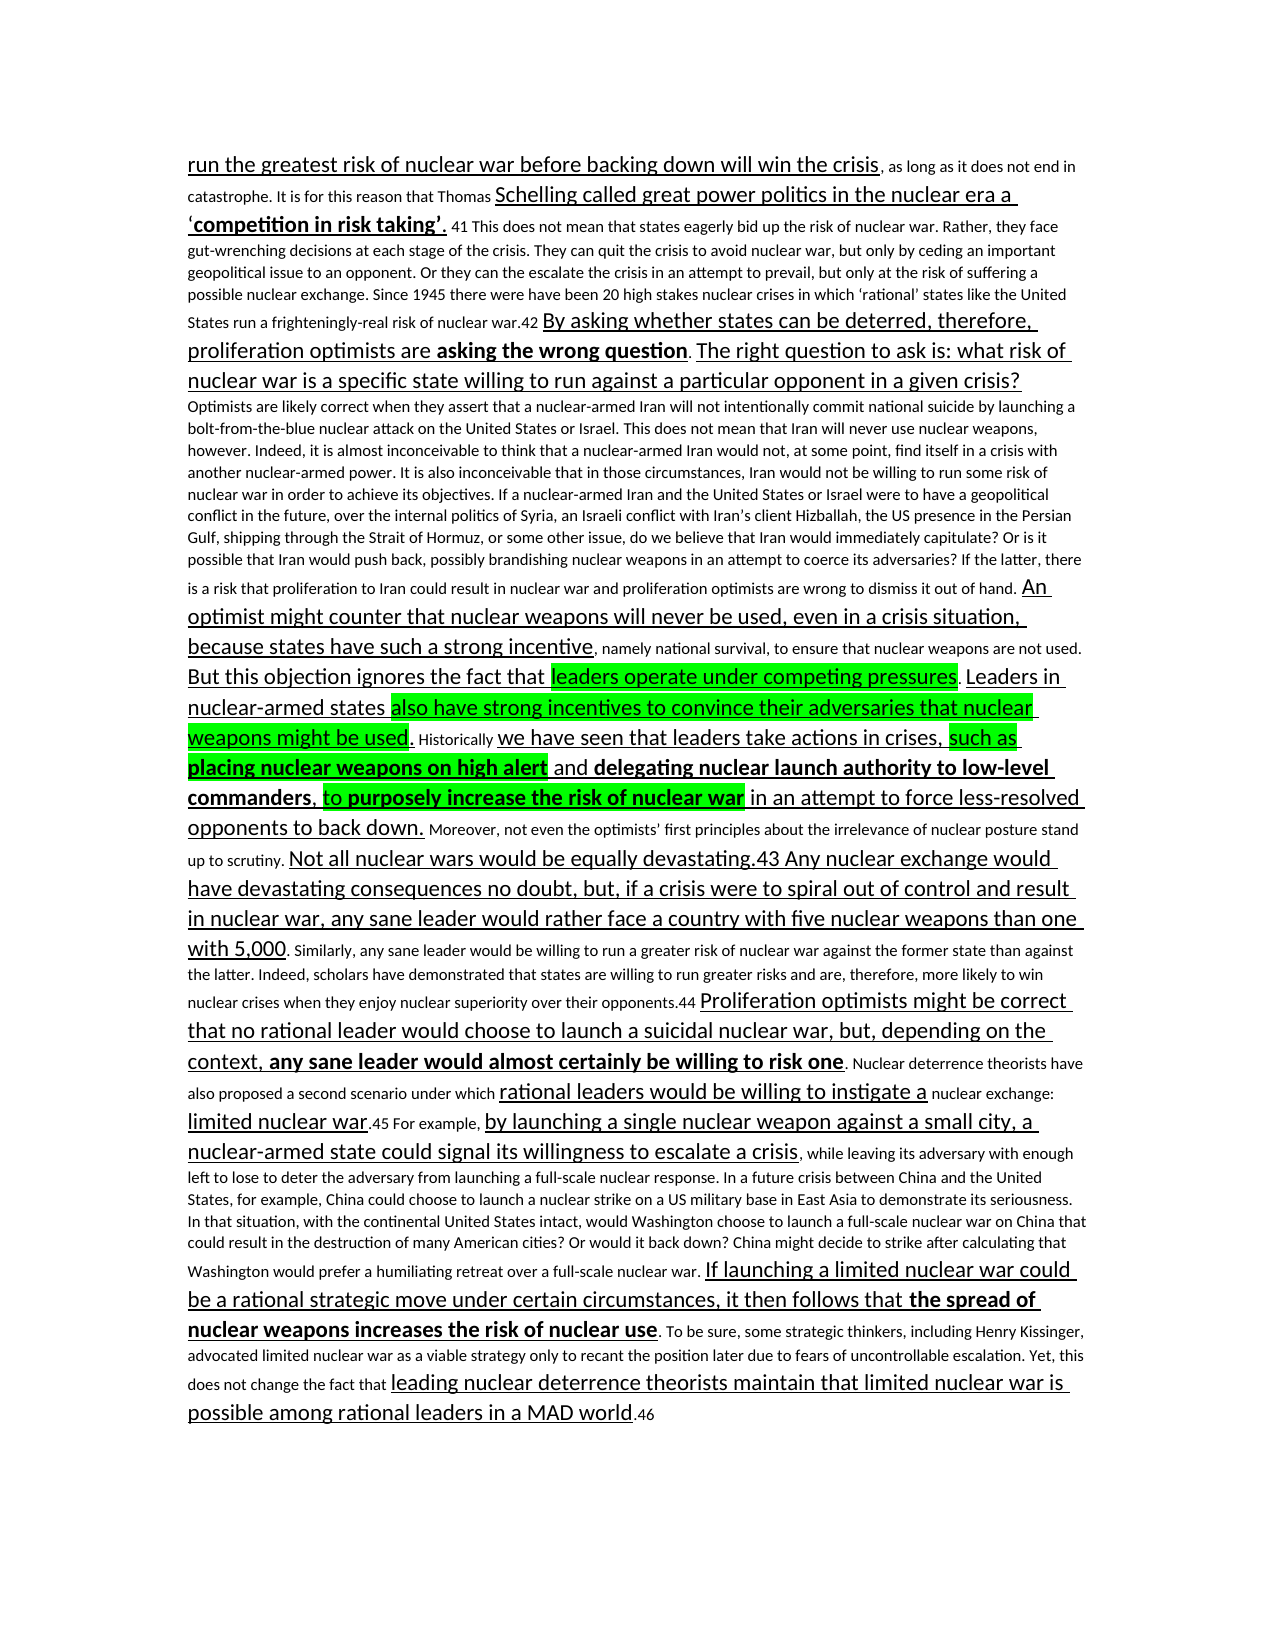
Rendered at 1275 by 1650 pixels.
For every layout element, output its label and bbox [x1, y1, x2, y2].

text [187, 150, 1087, 1426]
